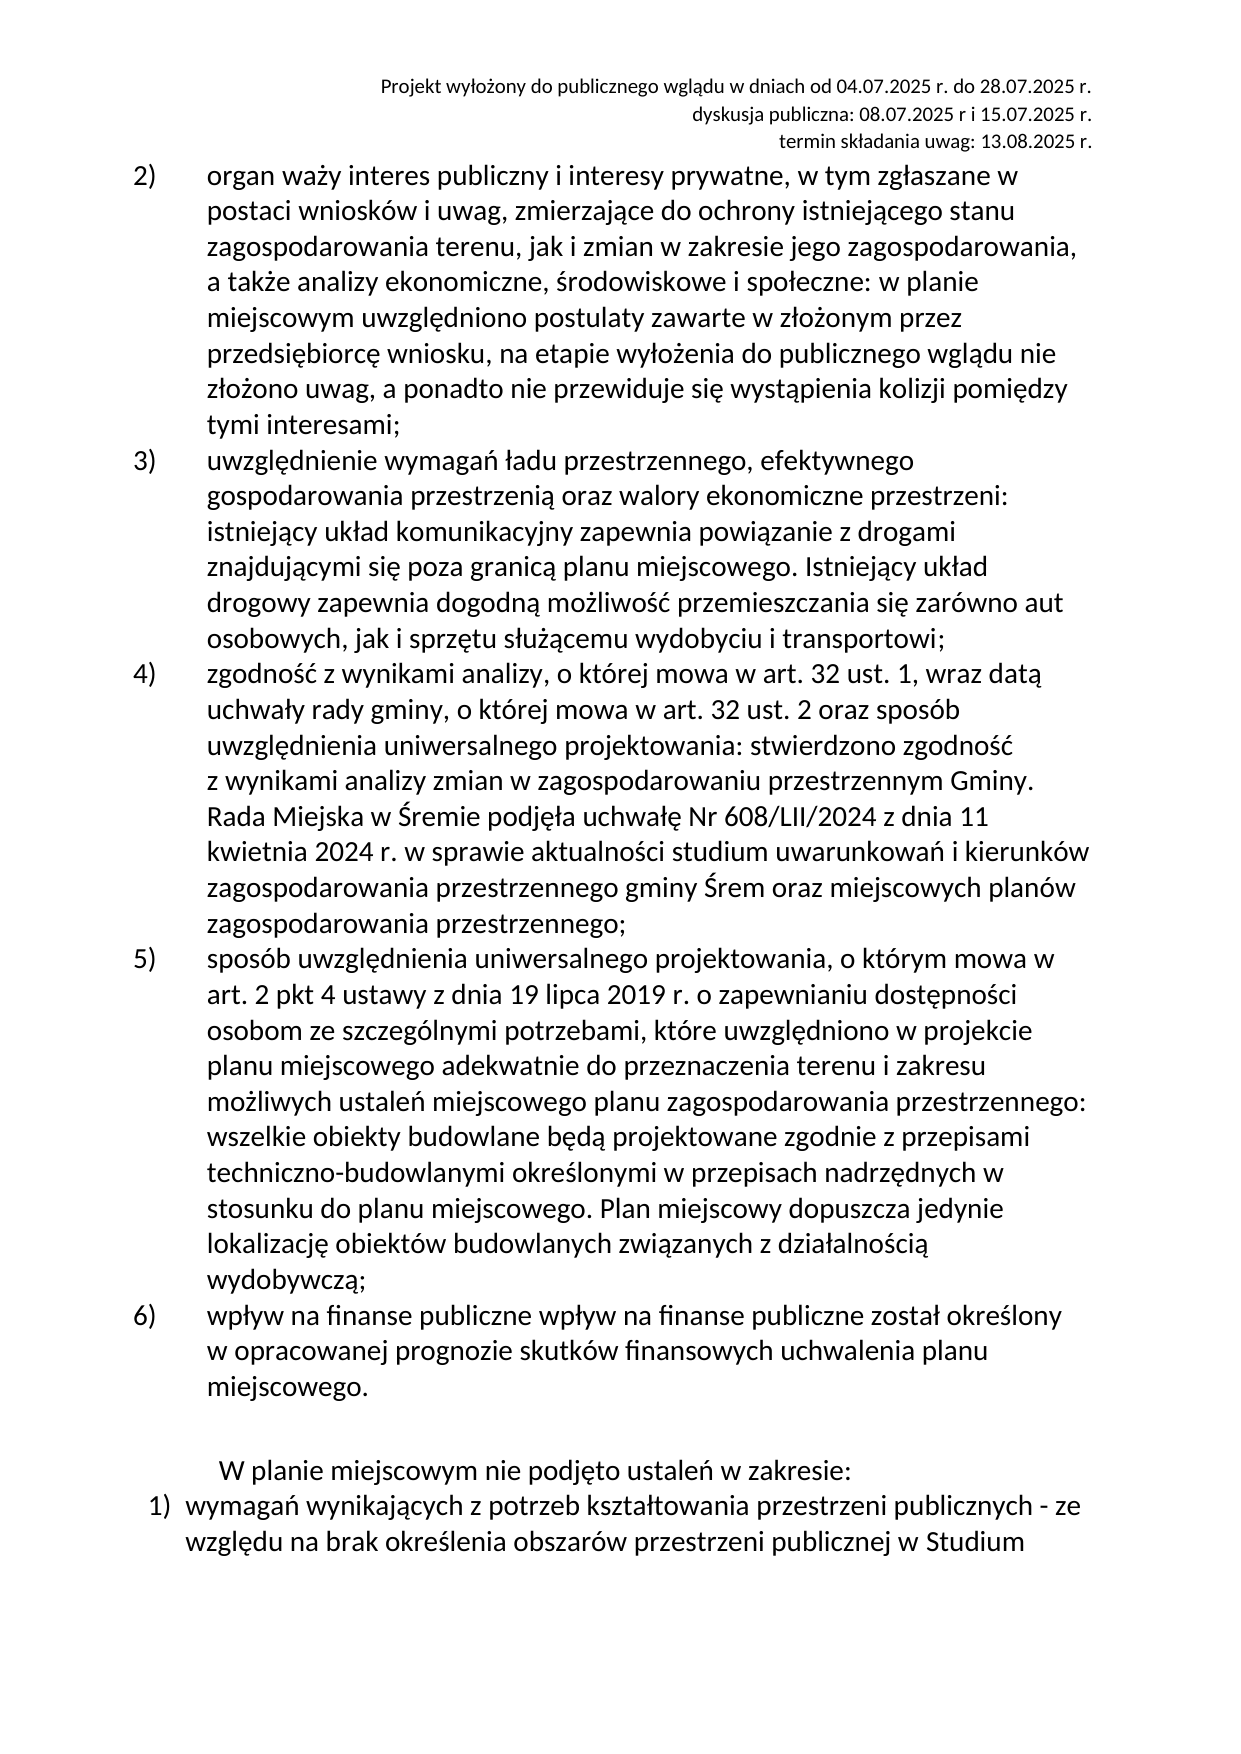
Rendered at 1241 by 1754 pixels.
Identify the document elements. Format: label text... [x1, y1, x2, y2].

list sposób uwzględnienia uniwersalnego projektowania, o którym mowa w art. 2 pkt 4 ustawy z dnia 19 lipca 2019 r. o zapewnianiu dostępności osobom ze szczególnymi potrzebami, które uwzględniono w projekcie planu miejscowego adekwatnie do przeznaczenia terenu i zakresu możliwych ustaleń miejscowego planu zagospodarowania przestrzennego: wszelkie obiekty budowlane będą projektowane zgodnie z przepisami techniczno-budowlanymi określonymi w przepisach nadrzędnych w stosunku do planu miejscowego. Plan miejscowy dopuszcza jedynie lokalizację obiektów budowlanych związanych z działalnością wydobywczą; [133, 940, 1093, 1297]
list zgodność z wynikami analizy, o której mowa w art. 32 ust. 1, wraz datą uchwały rady gminy, o której mowa w art. 32 ust. 2 oraz sposób uwzględnienia uniwersalnego projektowania: stwierdzono zgodność z wynikami analizy zmian w zagospodarowaniu przestrzennym Gminy. Rada Miejska w Śremie podjęła uchwałę Nr 608/LII/2024 z dnia 11 kwietnia 2024 r. w sprawie aktualności studium uwarunkowań i kierunków zagospodarowania przestrzennego gminy Śrem oraz miejscowych planów zagospodarowania przestrzennego; [133, 655, 1093, 940]
list organ waży interes publiczny i interesy prywatne, w tym zgłaszane w postaci wniosków i uwag, zmierzające do ochrony istniejącego stanu zagospodarowania terenu, jak i zmian w zakresie jego zagospodarowania, a także analizy ekonomiczne, środowiskowe i społeczne: w planie miejscowym uwzględniono postulaty zawarte w złożonym przez przedsiębiorcę wniosku, na etapie wyłożenia do publicznego wglądu nie złożono uwag, a ponadto nie przewiduje się wystąpienia kolizji pomiędzy tymi interesami; [133, 157, 1093, 442]
list wpływ na finanse publiczne wpływ na finanse publiczne został określony w opracowanej prognozie skutków finansowych uchwalenia planu miejscowego. [133, 1297, 1093, 1403]
list uwzględnienie wymagań ładu przestrzennego, efektywnego gospodarowania przestrzenią oraz walory ekonomiczne przestrzeni: istniejący układ komunikacyjny zapewnia powiązanie z drogami znajdującymi się poza granicą planu miejscowego. Istniejący układ drogowy zapewnia dogodną możliwość przemieszczania się zarówno aut osobowych, jak i sprzętu służącemu wydobyciu i transportowi; [133, 442, 1093, 655]
text W planie miejscowym nie podjęto ustaleń w zakresie: [148, 1452, 1093, 1487]
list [148, 1487, 1093, 1558]
